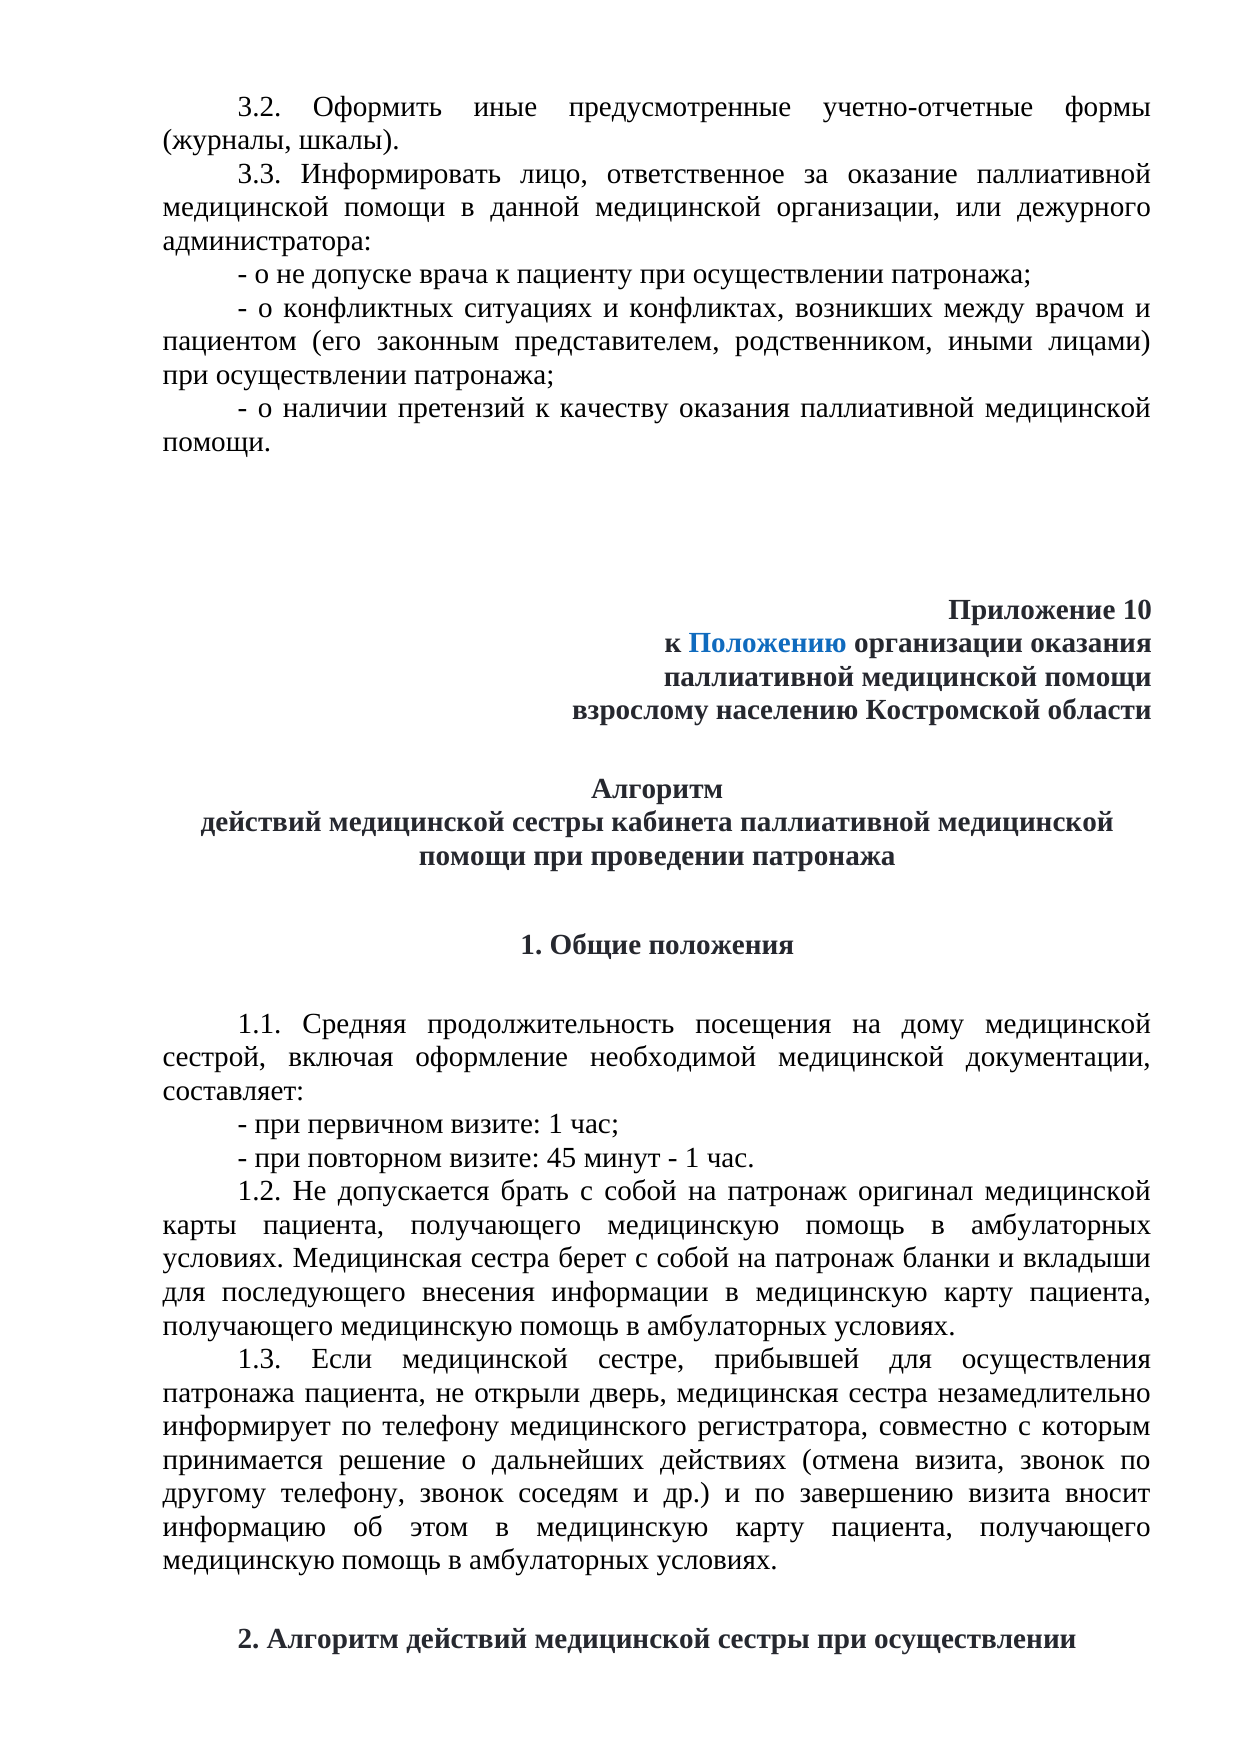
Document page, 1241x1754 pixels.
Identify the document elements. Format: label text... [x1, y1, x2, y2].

text 1.3. Если медицинской сестре, прибывшей для осуществления патронажа пациента, не открыли дверь, медицинская сестра незамедлительно информирует по телефону медицинского регистратора, совместно с которым принимается решение о дальнейших действиях (отмена визита, звонок по другому телефону, звонок соседям и др.) и по завершению визита вносит информацию об этом в медицинскую карту пациента, получающего медицинскую помощь в амбулаторных условиях. [162, 1341, 1152, 1576]
subtitle Алгоритм действий медицинской сестры кабинета паллиативной медицинской помощи при проведении патронажа [162, 771, 1152, 871]
text - о не допуске врача к пациенту при осуществлении патронажа; [162, 256, 1152, 290]
text - при первичном визите: 1 час; [162, 1106, 1152, 1140]
text - при повторном визите: 45 минут - 1 час. [162, 1140, 1152, 1173]
subtitle 1. Общие положения [162, 927, 1152, 961]
text 3.2. Оформить иные предусмотренные учетно-отчетные формы (журналы, шкалы). [162, 89, 1152, 156]
text 3.3. Информировать лицо, ответственное за оказание паллиативной медицинской помощи в данной медицинской организации, или дежурного администратора: [162, 156, 1152, 256]
text - о наличии претензий к качеству оказания паллиативной медицинской помощи. [162, 391, 1152, 458]
text Приложение 10 к Положению организации оказания паллиативной медицинской помощи взрослому населению Костромской области [162, 592, 1152, 726]
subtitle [162, 1621, 1152, 1654]
text 1.1. Средняя продолжительность посещения на дому медицинской сестрой, включая оформление необходимой медицинской документации, составляет: [162, 1006, 1152, 1106]
text 1.2. Не допускается брать с собой на патронаж оригинал медицинской карты пациента, получающего медицинскую помощь в амбулаторных условиях. Медицинская сестра берет с собой на патронаж бланки и вкладыши для последующего внесения информации в медицинскую карту пациента, получающего медицинскую помощь в амбулаторных условиях. [162, 1173, 1152, 1341]
